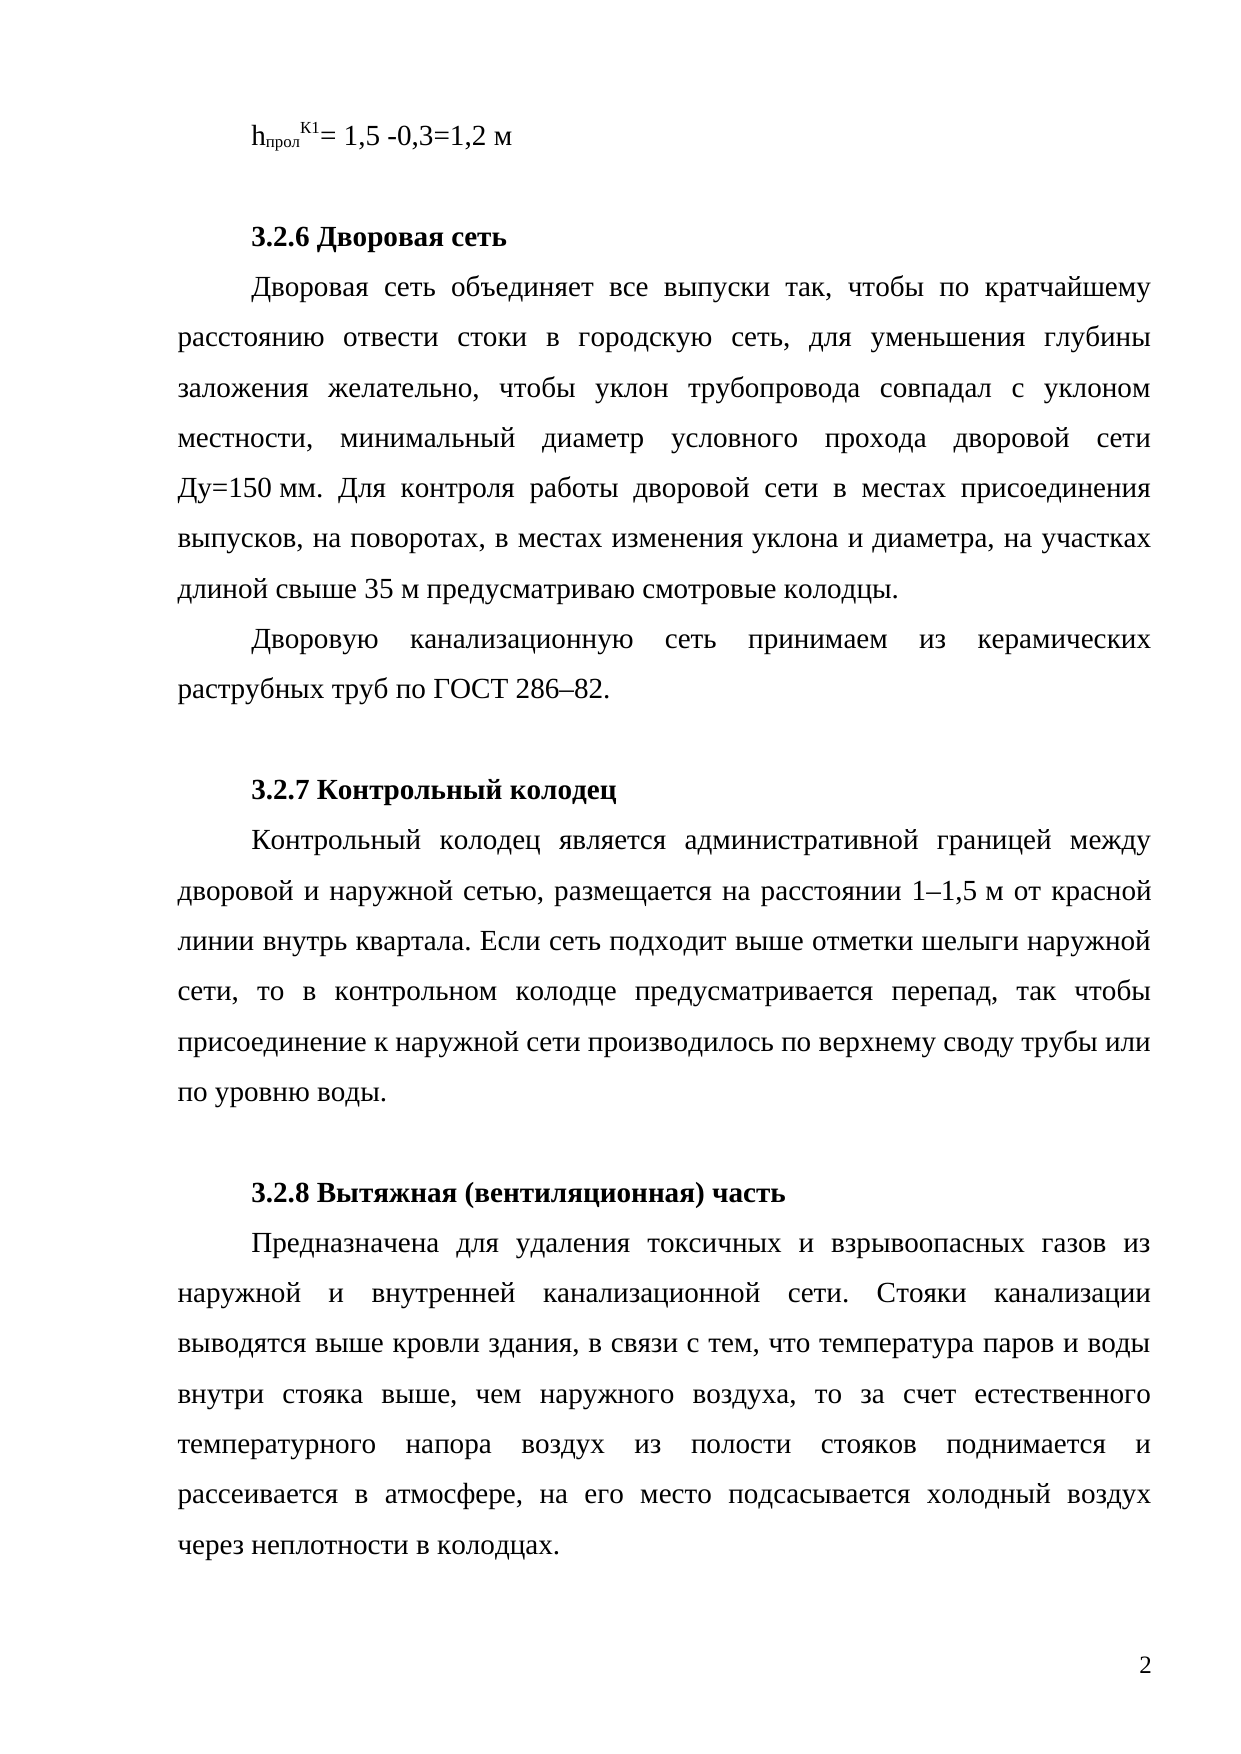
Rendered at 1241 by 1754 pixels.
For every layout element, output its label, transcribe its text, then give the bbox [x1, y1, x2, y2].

text Предназначена для удаления токсичных и взрывоопасных газов из наружной и внутренней канализационной сети. Стояки канализации выводятся выше кровли здания, в связи с тем, что температура паров и воды внутри стояка выше, чем наружного воздуха, то за счет естественного температурного напора воздух из полости стояков поднимается и рассеивается в атмосфере, на его место подсасывается холодный воздух через неплотности в колодцах. [177, 1225, 1152, 1560]
text Контрольный колодец является административной границей между дворовой и наружной сетью, размещается на расстоянии 1–1,5 м от красной линии внутрь квартала. Если сеть подходит выше отметки шелыги наружной сети, то в контрольном колодце предусматривается перепад, так чтобы присоединение к наружной сети производилось по верхнему своду трубы или по уровню воды. [177, 822, 1152, 1108]
text hпролК1= 1,5 -0,3=1,2 м [177, 118, 1152, 152]
text Дворовая сеть объединяет все выпуски так, чтобы по кратчайшему расстоянию отвести стоки в городскую сеть, для уменьшения глубины заложения желательно, чтобы уклон трубопровода совпадал с уклоном местности, минимальный диаметр условного прохода дворовой сети Ду=150 мм. Для контроля работы дворовой сети в местах присоединения выпусков, на поворотах, в местах изменения уклона и диаметра, на участках длиной свыше 35 м предусматриваю смотровые колодцы. [177, 269, 1152, 604]
text 3.2.8 Вытяжная (вентиляционная) часть [177, 1175, 1152, 1208]
text 3.2.6 Дворовая сеть [177, 219, 1152, 252]
text Дворовую канализационную сеть принимаем из керамических раструбных труб по ГОСТ 286–82. [177, 621, 1152, 705]
text 3.2.7 Контрольный колодец [177, 772, 1152, 806]
